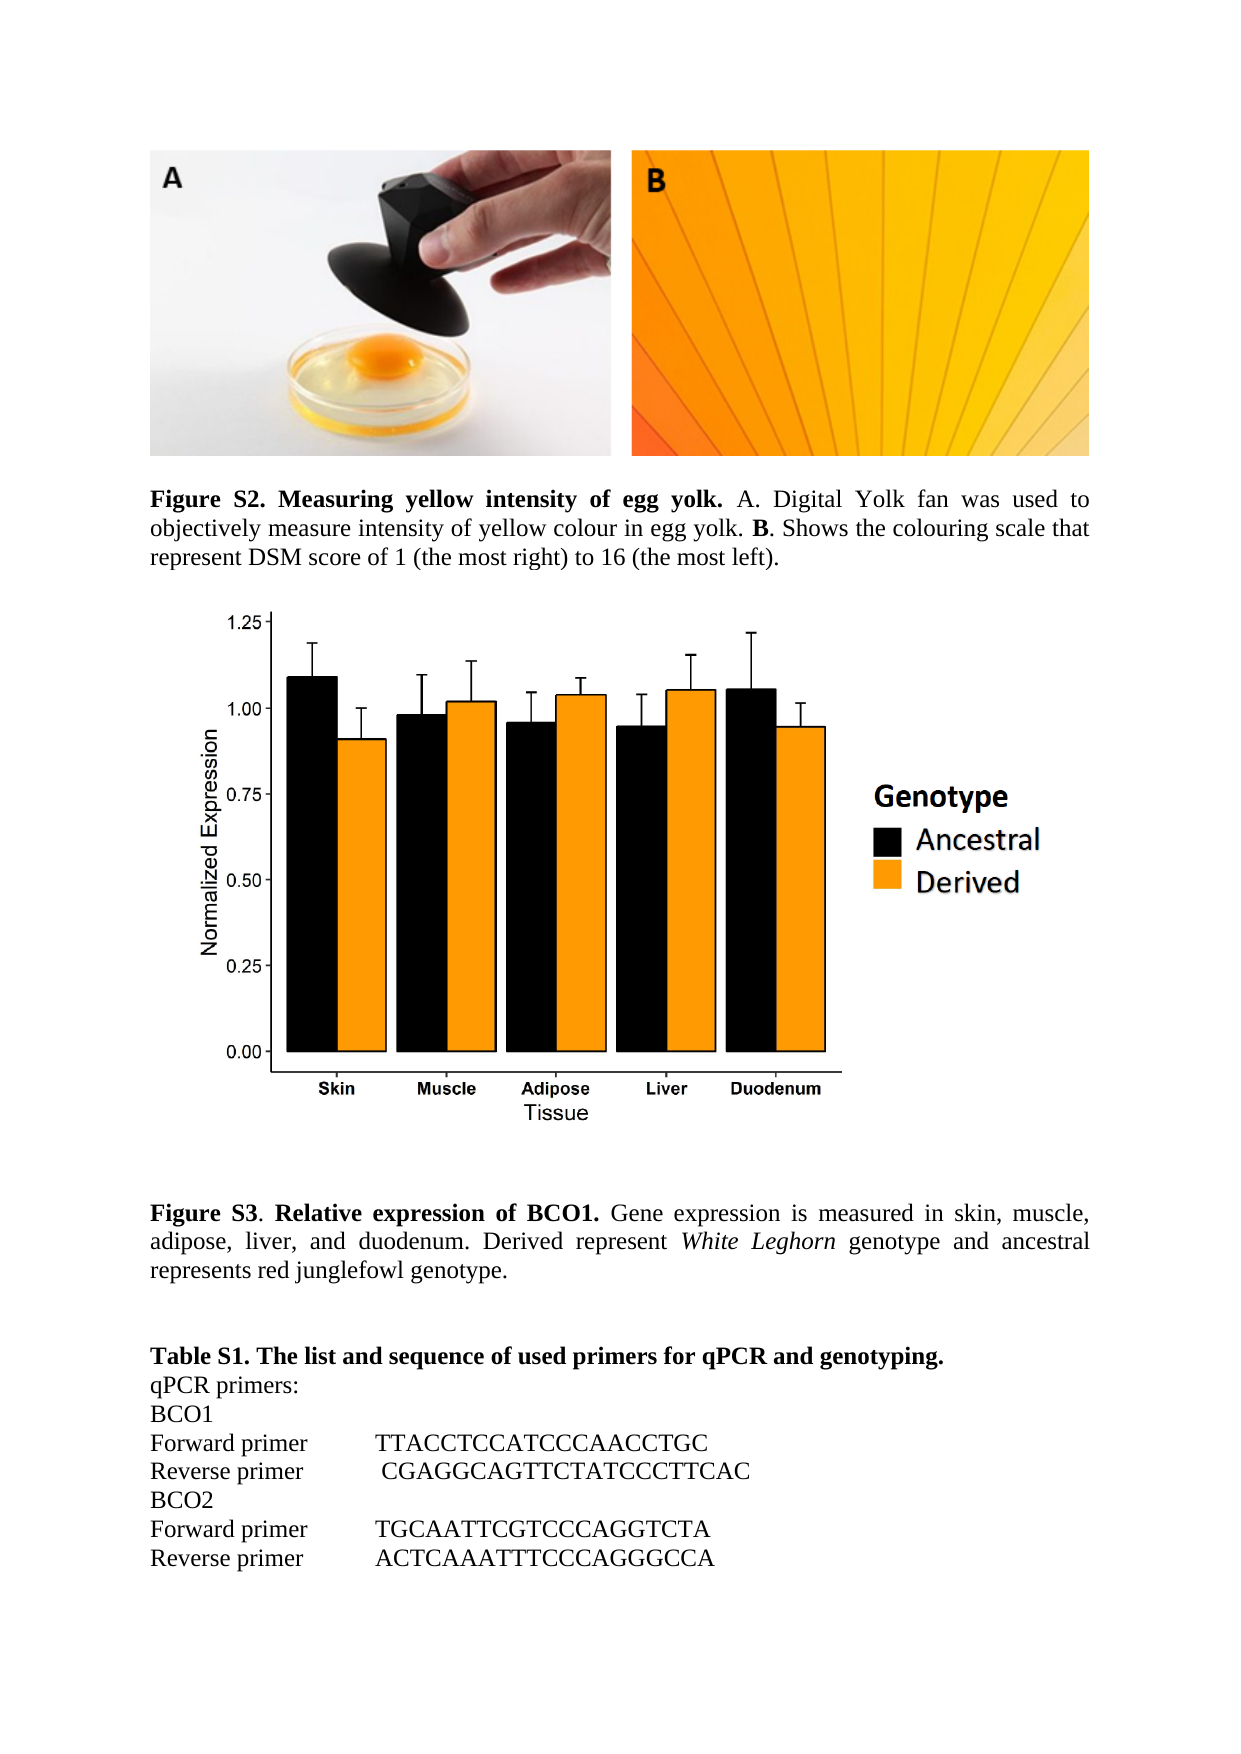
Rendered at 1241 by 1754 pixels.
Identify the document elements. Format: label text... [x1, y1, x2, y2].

picture [150, 570, 1091, 1169]
text Figure S2. Measuring yellow intensity of egg yolk. A. Digital Yolk fan was used to objectively measure intensity of yellow colour in egg yolk. B. Shows the colouring scale that represent DSM score of 1 (the most right) to 16 (the most left). [150, 484, 1090, 570]
text BCO2 [150, 1485, 1090, 1514]
text Table S1. The list and sequence of used primers for qPCR and genotyping. [150, 1341, 1090, 1370]
picture [150, 149, 1089, 456]
text BCO1 [150, 1399, 1090, 1428]
text Forward primer TTACCTCCATCCCAACCTGC [150, 1428, 1090, 1456]
text Reverse primer ACTCAAATTTCCCAGGGCCA [150, 1543, 1090, 1571]
text Figure S3. Relative expression of BCO1. Gene expression is measured in skin, muscle, adipose, liver, and duodenum. Derived represent White Leghorn genotype and ancestral represents red junglefowl genotype. [150, 1198, 1090, 1284]
text Reverse primer CGAGGCAGTTCTATCCCTTCAC [150, 1456, 1090, 1485]
text Forward primer TGCAATTCGTCCCAGGTCTA [150, 1514, 1090, 1543]
text qPCR primers: [150, 1370, 1090, 1399]
